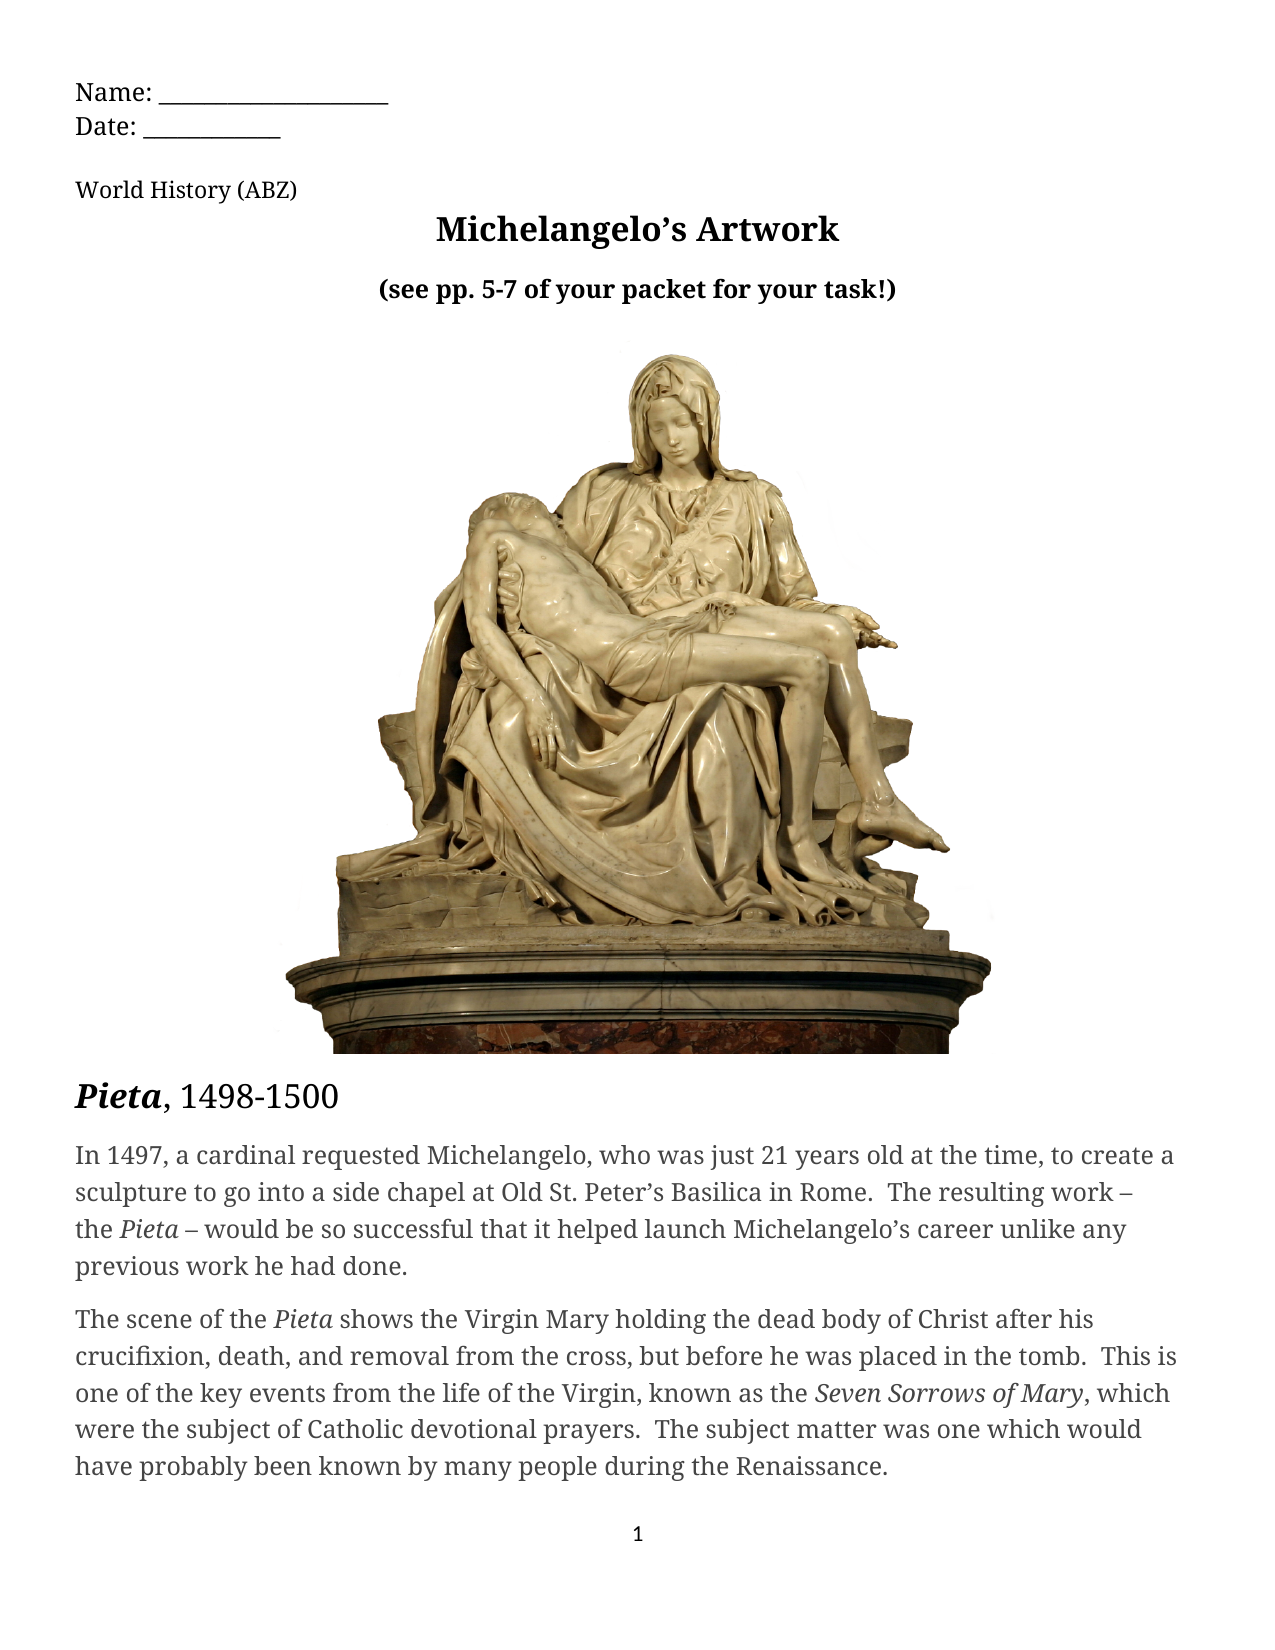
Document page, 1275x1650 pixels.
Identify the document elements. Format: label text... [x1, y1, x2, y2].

text Name: ____________________ [75, 75, 1200, 109]
text The scene of the Pieta shows the Virgin Mary holding the dead body of Christ after his crucifixion, death, and removal from the cross, but before he was placed in the tomb. This is one of the key events from the life of the Virgin, known as the Seven Sorrows of Mary, which were the subject of Catholic devotional prayers. The subject matter was one which would have probably been known by many people during the Renaissance. [75, 1302, 1200, 1483]
text (see pp. 5-7 of your packet for your task!) [75, 271, 1200, 305]
text Michelangelo’s Artwork [75, 206, 1200, 251]
text World History (ABZ) [75, 174, 1200, 206]
text Date: ____________ [75, 109, 1200, 143]
picture [273, 324, 1002, 1054]
text In 1497, a cardinal requested Michelangelo, who was just 21 years old at the time, to create a sculpture to go into a side chapel at Old St. Peter’s Basilica in Rome. The resulting work – the Pieta – would be so successful that it helped launch Michelangelo’s career unlike any previous work he had done. [75, 1138, 1200, 1282]
text Pieta, 1498-1500 [75, 1072, 1200, 1118]
